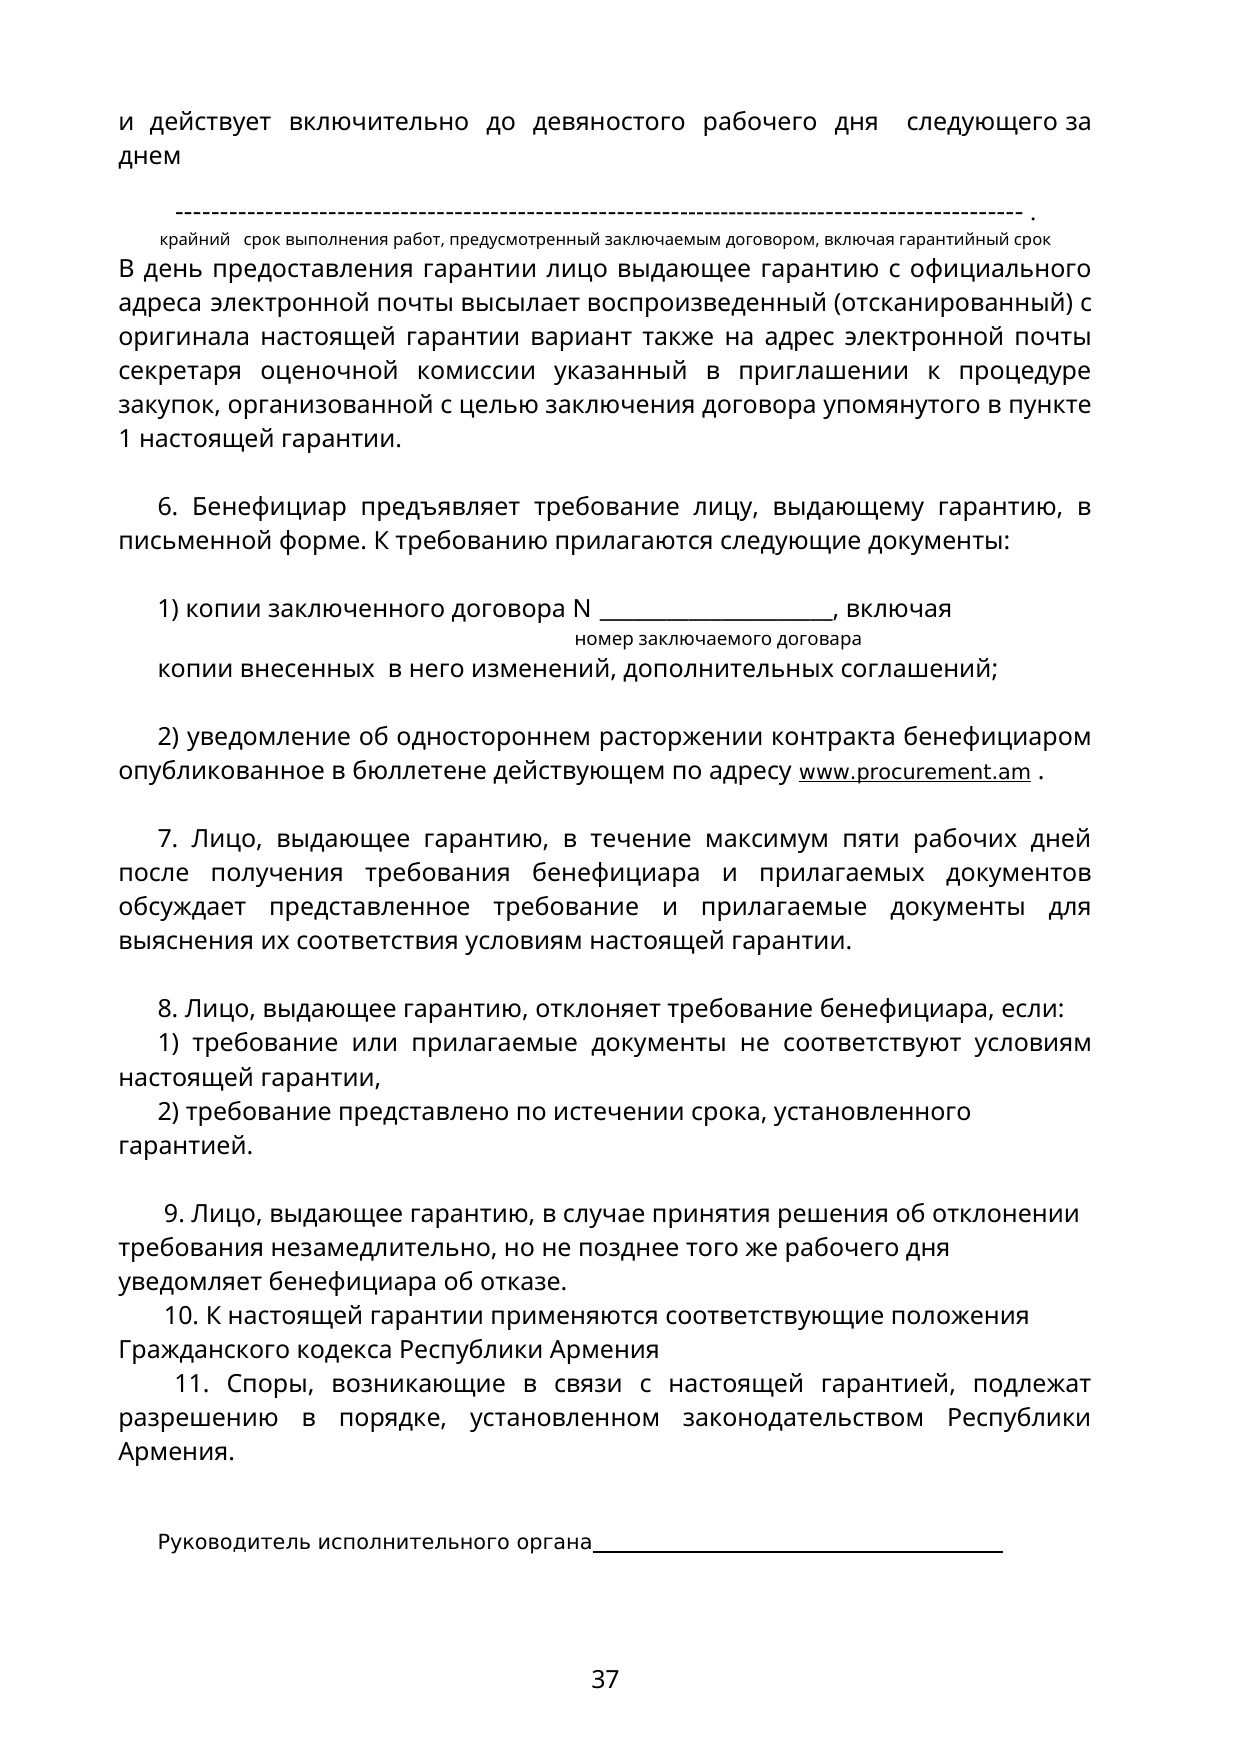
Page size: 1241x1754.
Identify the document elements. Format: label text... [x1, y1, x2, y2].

text 2) требование представлено по истечении срока, установленного гарантией. [118, 1093, 1092, 1161]
text номер заключаемого договара [118, 625, 1092, 650]
text 11. Споры, возникающие в связи с настоящей гарантией, подлежат разрешению в порядке, установленном законодательством Республики Армения. [118, 1366, 1092, 1468]
text Руководитель исполнительного органа [118, 1530, 1092, 1555]
text 8. Лицо, выдающее гарантию, отклоняет требование бенефициара, если: [118, 991, 1092, 1025]
text 9. Лицо, выдающее гарантию, в случае принятия решения об отклонении требования незамедлительно, но не позднее того же рабочего дня уведомляет бенефициара об отказе. [118, 1195, 1092, 1298]
text копии внесенных в него изменений, дополнительных соглашений; [118, 650, 1092, 684]
text и действует включительно до девяностого рабочего дня следующего за днем [118, 103, 1092, 172]
text 7. Лицо, выдающее гарантию, в течение максимум пяти рабочих дней после получения требования бенефициара и прилагаемых документов обсуждает представленное требование и прилагаемые документы для выяснения их соответствия условиям настоящей гарантии. [118, 821, 1092, 957]
text 2) уведомление об одностороннем расторжении контракта бенефициаром опубликованное в бюллетене действующем по адресу www.procurement.am . [118, 718, 1092, 787]
text 1) копии заключенного договора N _____________________, включая [118, 591, 1092, 625]
text 1) требование или прилагаемые документы не соответствуют условиям настоящей гарантии, [118, 1025, 1092, 1093]
text 10. К настоящей гарантии применяются соответствующие положения Гражданского кодекса Республики Армения [118, 1298, 1092, 1366]
text ------------------------------------------------------------------------------------------------ . крайний срок выполнения работ, предусмотренный заключаемым договором, включая гарантийный срок [118, 193, 1092, 250]
text В день предоставления гарантии лицо выдающее гарантию с официального адреса электронной почты высылает воспроизведенный (отсканированный) с оригинала настоящей гарантии вариант также на адрес электронной почты секретаря оценочной комиссии указанный в приглашении к процедуре закупок, организованной с целью заключения договора упомянутого в пункте 1 настоящей гарантии. [118, 250, 1092, 454]
text 6. Бенефициар предъявляет требование лицу, выдающему гарантию, в письменной форме. К требованию прилагаются следующие документы: [118, 489, 1092, 557]
